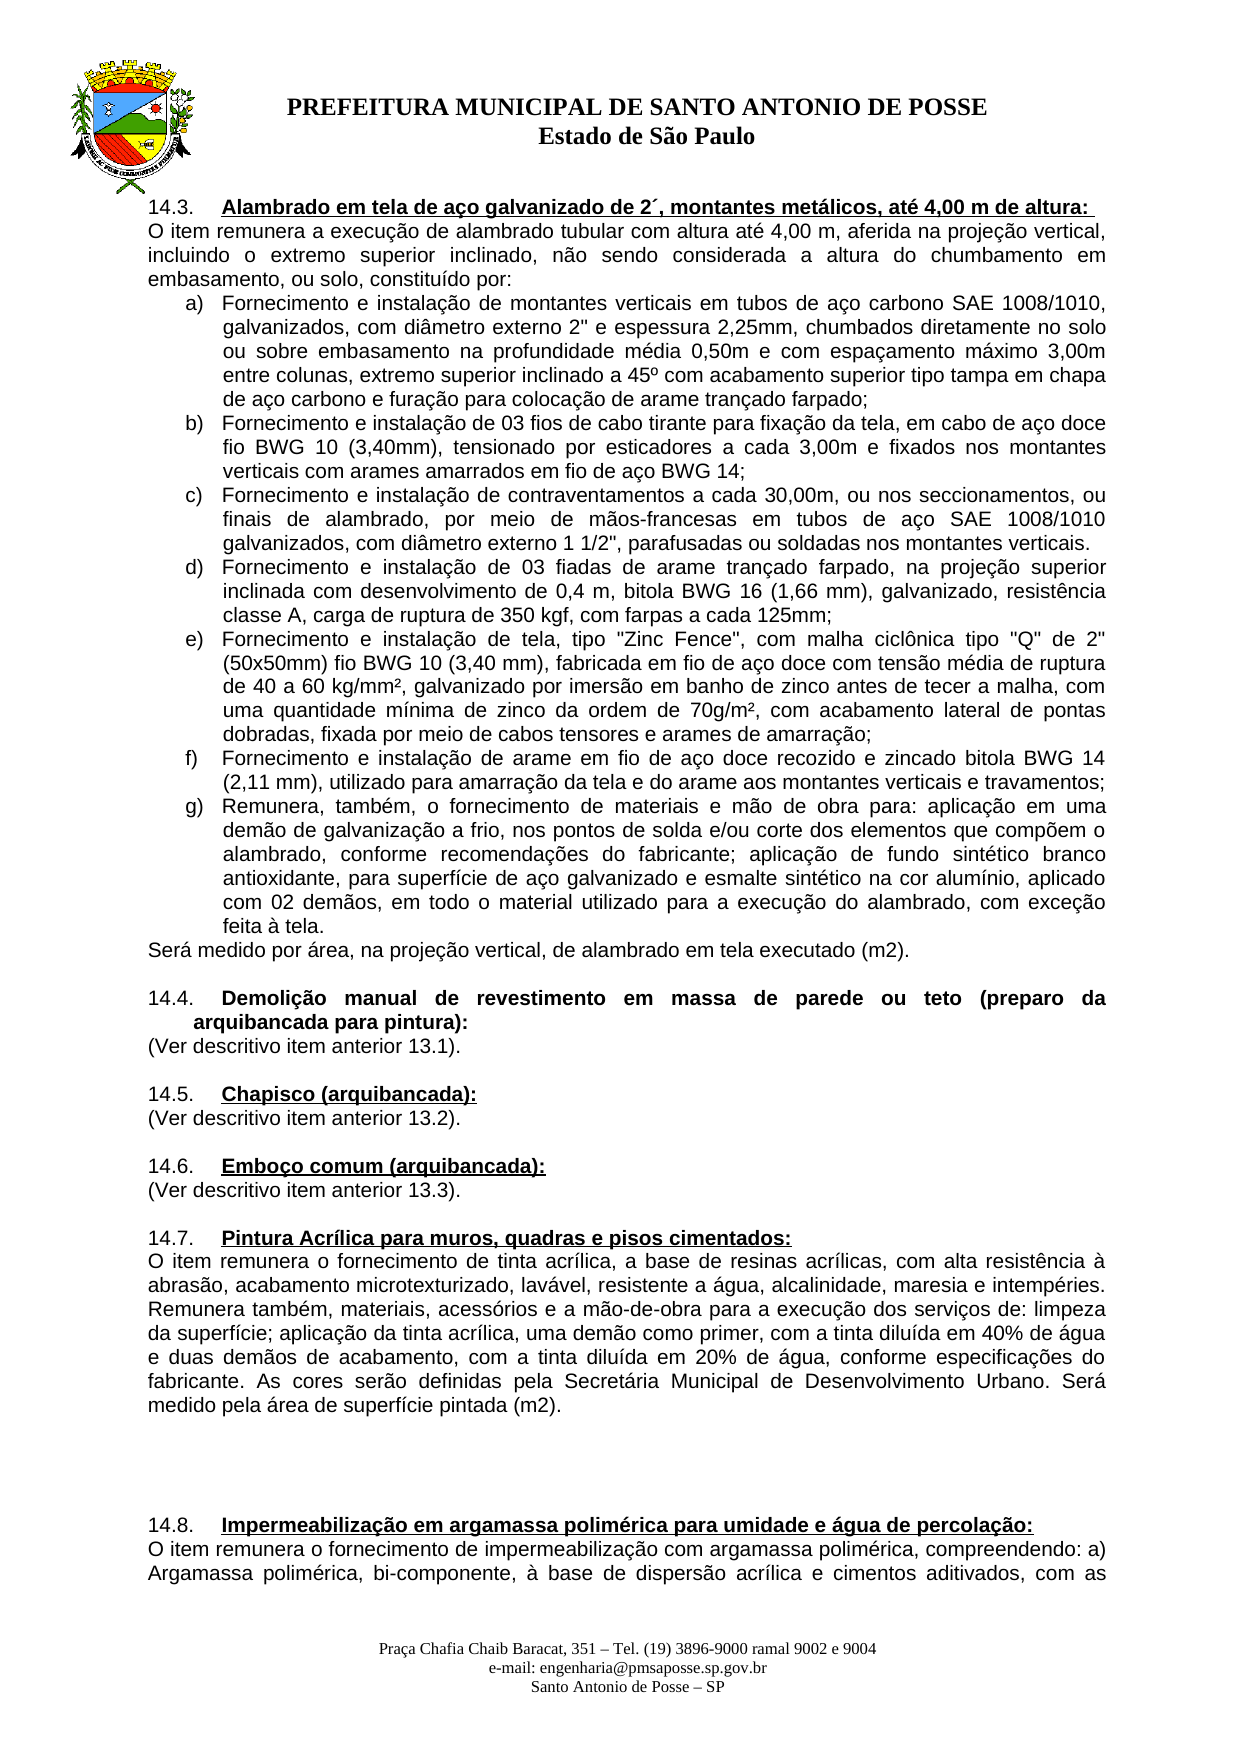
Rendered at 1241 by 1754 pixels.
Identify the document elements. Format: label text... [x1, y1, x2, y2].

text O item remunera a execução de alambrado tubular com altura até 4,00 m, aferida na projeção vertical, incluindo o extremo superior inclinado, não sendo considerada a altura do chumbamento em embasamento, ou solo, constituído por: [148, 219, 1107, 291]
text (Ver descritivo item anterior 13.2). [148, 1106, 1107, 1129]
list Demolição manual de revestimento em massa de parede ou teto (preparo da arquibancada para pintura): [148, 986, 1107, 1034]
text (Ver descritivo item anterior 13.3). [148, 1177, 1107, 1201]
list Alambrado em tela de aço galvanizado de 2´, montantes metálicos, até 4,00 m de altura: [148, 195, 1107, 219]
list Fornecimento e instalação de arame em fio de aço doce recozido e zincado bitola BWG 14 (2,11 mm), utilizado para amarração da tela e do arame aos montantes verticais e travamentos; [185, 746, 1107, 794]
list Remunera, também, o fornecimento de materiais e mão de obra para: aplicação em uma demão de galvanização a frio, nos pontos de solda e/ou corte dos elementos que compõem o alambrado, conforme recomendações do fabricante; aplicação de fundo sintético branco antioxidante, para superfície de aço galvanizado e esmalte sintético na cor alumínio, aplicado com 02 demãos, em todo o material utilizado para a execução do alambrado, com exceção feita à tela. [185, 794, 1107, 938]
list Fornecimento e instalação de 03 fios de cabo tirante para fixação da tela, em cabo de aço doce fio BWG 10 (3,40mm), tensionado por esticadores a cada 3,00m e fixados nos montantes verticais com arames amarrados em fio de aço BWG 14; [185, 411, 1107, 483]
list Fornecimento e instalação de contraventamentos a cada 30,00m, ou nos seccionamentos, ou finais de alambrado, por meio de mãos-francesas em tubos de aço SAE 1008/1010 galvanizados, com diâmetro externo 1 1/2", parafusadas ou soldadas nos montantes verticais. [185, 483, 1107, 554]
text O item remunera o fornecimento de tinta acrílica, a base de resinas acrílicas, com alta resistência à abrasão, acabamento microtexturizado, lavável, resistente a água, alcalinidade, maresia e intempéries. Remunera também, materiais, acessórios e a mão-de-obra para a execução dos serviços de: limpeza da superfície; aplicação da tinta acrílica, uma demão como primer, com a tinta diluída em 40% de água e duas demãos de acabamento, com a tinta diluída em 20% de água, conforme especificações do fabricante. As cores serão definidas pela Secretária Municipal de Desenvolvimento Urbano. Será medido pela área de superfície pintada (m2). [148, 1249, 1107, 1417]
list Pintura Acrílica para muros, quadras e pisos cimentados: [148, 1225, 1107, 1249]
text (Ver descritivo item anterior 13.1). [148, 1034, 1107, 1058]
text Será medido por área, na projeção vertical, de alambrado em tela executado (m2). [148, 938, 1107, 962]
list Fornecimento e instalação de montantes verticais em tubos de aço carbono SAE 1008/1010, galvanizados, com diâmetro externo 2" e espessura 2,25mm, chumbados diretamente no solo ou sobre embasamento na profundidade média 0,50m e com espaçamento máximo 3,00m entre colunas, extremo superior inclinado a 45º com acabamento superior tipo tampa em chapa de aço carbono e furação para colocação de arame trançado farpado; [185, 291, 1107, 411]
list Fornecimento e instalação de tela, tipo "Zinc Fence", com malha ciclônica tipo "Q" de 2" (50x50mm) fio BWG 10 (3,40 mm), fabricada em fio de aço doce com tensão média de ruptura de 40 a 60 kg/mm², galvanizado por imersão em banho de zinco antes de tecer a malha, com uma quantidade mínima de zinco da ordem de 70g/m², com acabamento lateral de pontas dobradas, fixada por meio de cabos tensores e arames de amarração; [185, 626, 1107, 746]
picture [44, 59, 220, 196]
list Fornecimento e instalação de 03 fiadas de arame trançado farpado, na projeção superior inclinada com desenvolvimento de 0,4 m, bitola BWG 16 (1,66 mm), galvanizado, resistência classe A, carga de ruptura de 350 kgf, com farpas a cada 125mm; [185, 554, 1107, 626]
list Chapisco (arquibancada): [148, 1082, 1107, 1106]
list Emboço comum (arquibancada): [148, 1153, 1107, 1177]
list Impermeabilização em argamassa polimérica para umidade e água de percolação: [148, 1513, 1107, 1537]
